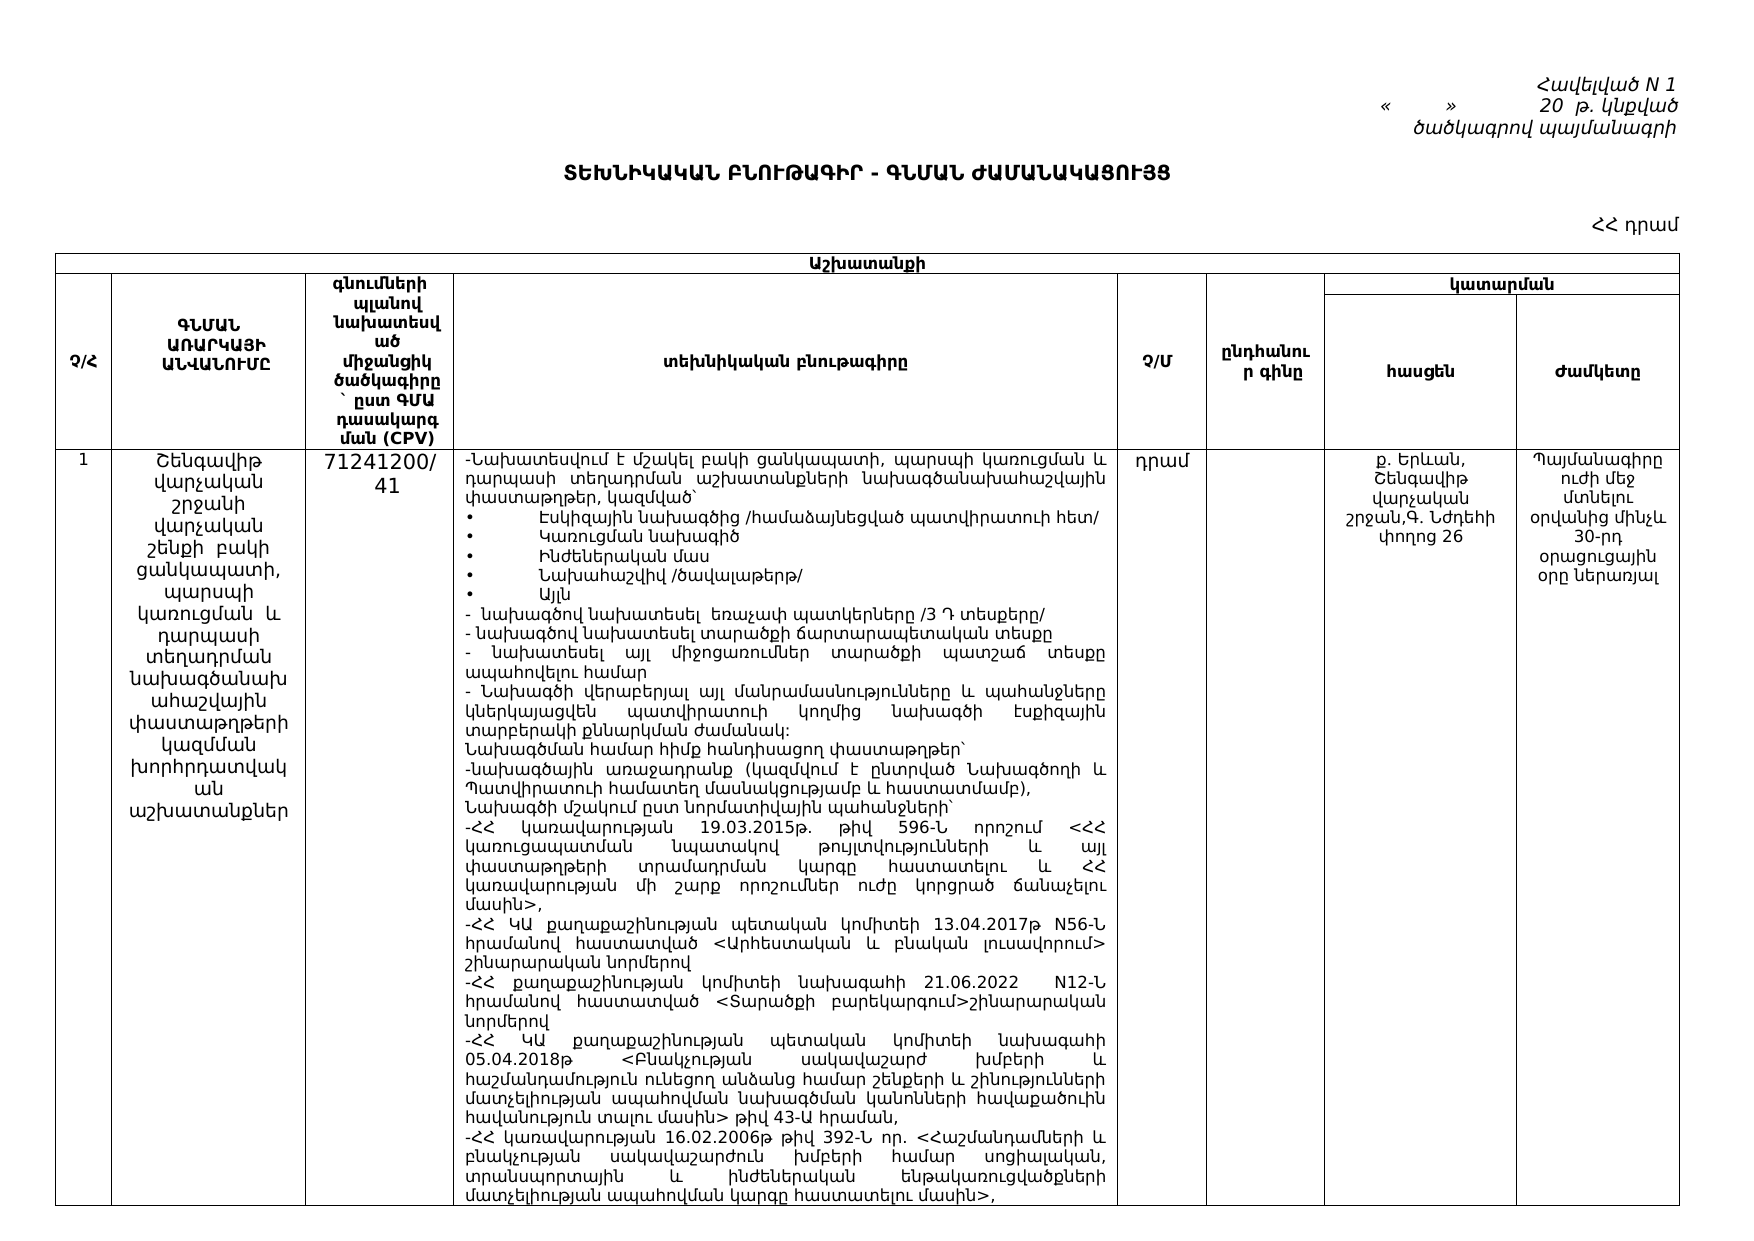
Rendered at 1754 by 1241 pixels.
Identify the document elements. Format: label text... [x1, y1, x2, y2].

table_cell Ժամկետը [1517, 295, 1679, 449]
table_header Աշխատանքի [56, 254, 1679, 273]
text ՀՀ դրամ [56, 214, 1679, 236]
text ՏԵԽՆԻԿԱԿԱՆ ԲՆՈՒԹԱԳԻՐ - ԳՆՄԱՆ ԺԱՄԱՆԱԿԱՑՈՒՅՑ [56, 161, 1679, 185]
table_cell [1517, 450, 1679, 1205]
table_cell դրամ [1118, 450, 1206, 1205]
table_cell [112, 450, 305, 1205]
table_cell Չ/Հ [56, 274, 111, 449]
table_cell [454, 450, 1117, 1205]
table_cell ԳՆՄԱՆ ԱՌԱՐԿԱՅԻ ԱՆՎԱՆՈՒՄԸ [112, 274, 305, 449]
text Հավելված N 1 [56, 73, 1679, 95]
table_cell կատարման [1325, 274, 1679, 294]
table_cell գնումների պլանով նախատեսված միջանցիկ ծածկագիրը` ըստ ԳՄԱ դասակարգման (CPV) [306, 274, 453, 449]
table_cell [1207, 450, 1324, 1205]
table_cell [1325, 450, 1516, 1205]
text « » 20 թ. կնքված [56, 95, 1679, 117]
table_cell Չ/Մ [1118, 274, 1206, 449]
text ծածկագրով պայմանագրի [56, 117, 1679, 139]
table_cell 71241200/41 [306, 450, 453, 1205]
table_cell տեխնիկական բնութագիրը [454, 274, 1117, 449]
table_cell 1 [56, 450, 111, 1205]
table_cell ընդհանուր գինը [1207, 274, 1324, 449]
table_cell հասցեն [1325, 295, 1516, 449]
